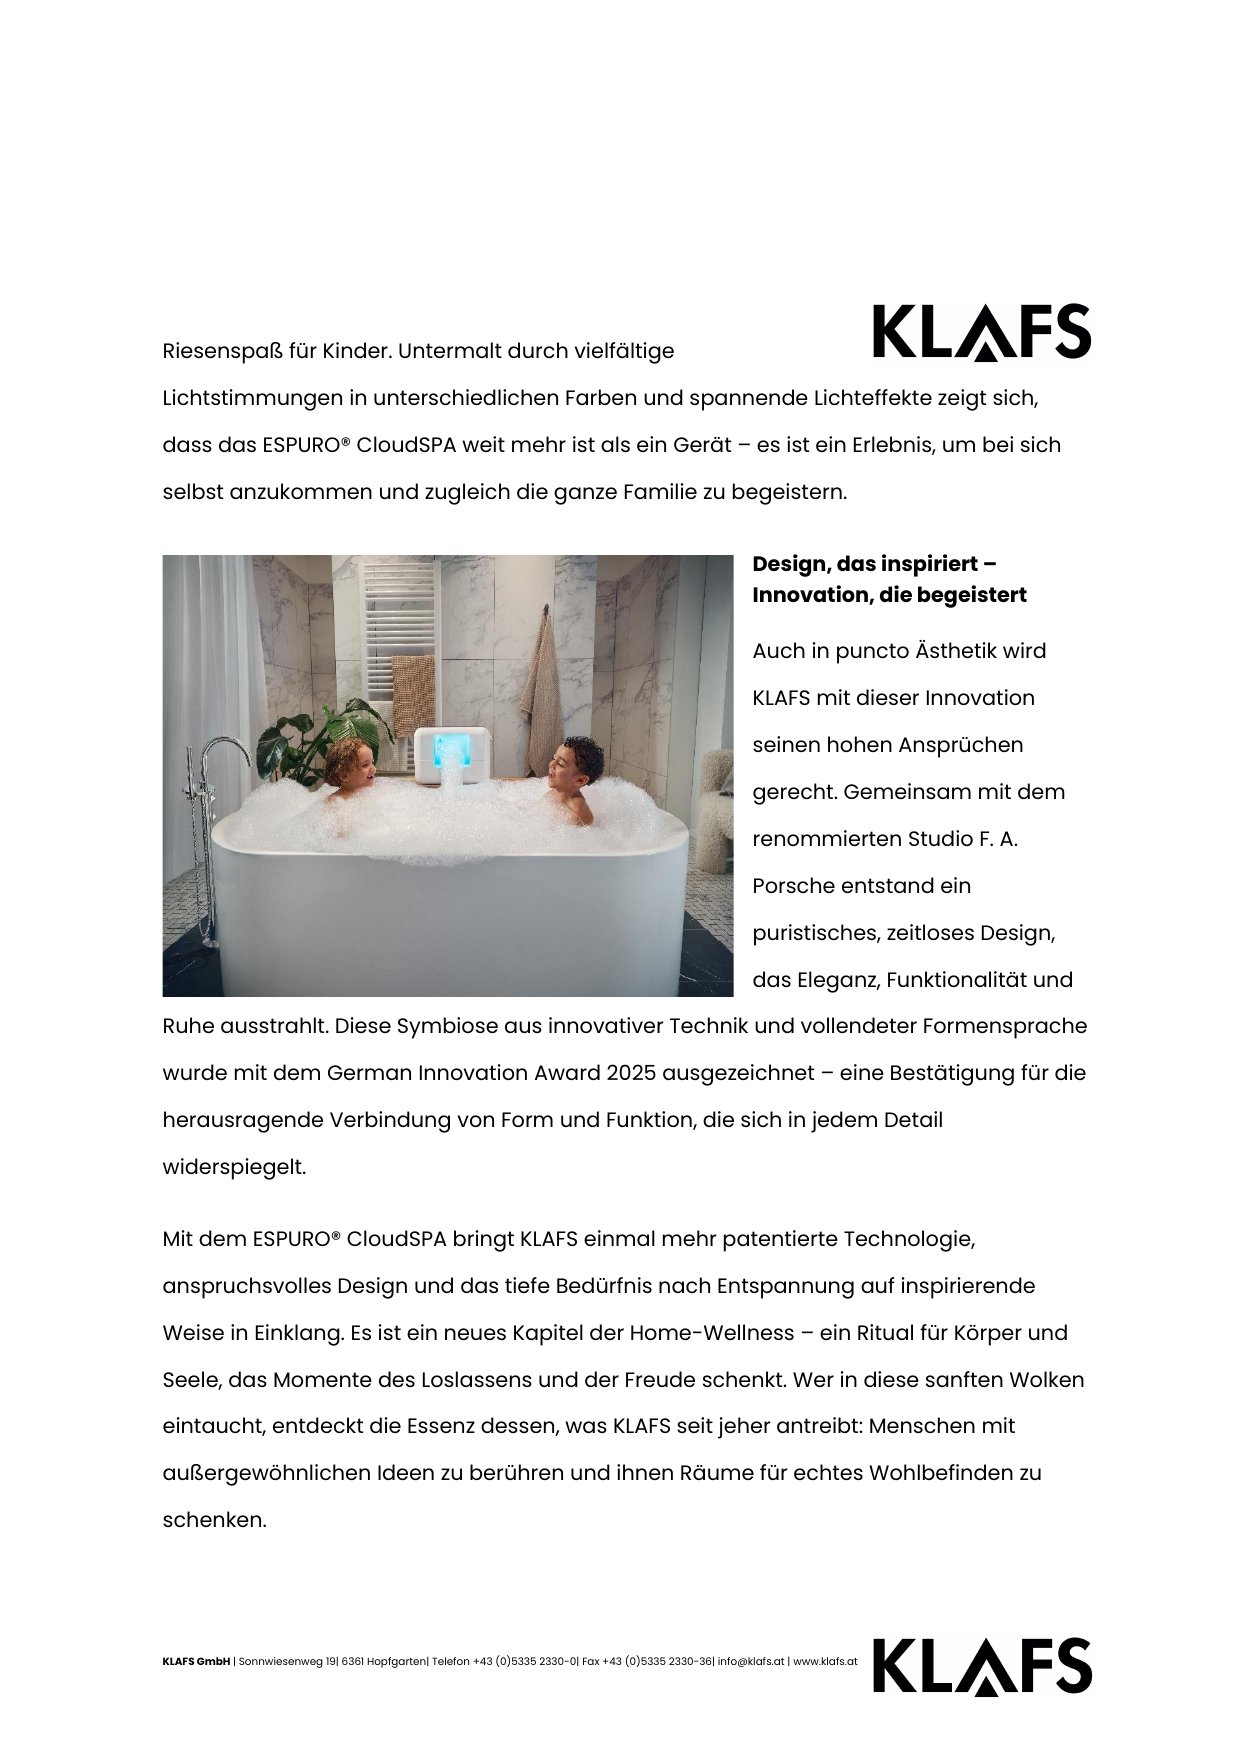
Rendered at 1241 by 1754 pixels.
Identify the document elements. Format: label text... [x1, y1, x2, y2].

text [162, 335, 1092, 507]
text Mit dem ESPURO® CloudSPA bringt KLAFS einmal mehr patentierte Technologie, anspruchsvolles Design und das tiefe Bedürfnis nach Entspannung auf inspirierende Weise in Einklang. Es ist ein neues Kapitel der Home-Wellness – ein Ritual für Körper und Seele, das Momente des Loslassens und der Freude schenkt. Wer in diese sanften Wolken eintaucht, entdeckt die Essenz dessen, was KLAFS seit jeher antreibt: Menschen mit außergewöhnlichen Ideen zu berühren und ihnen Räume für echtes Wohlbefinden zu schenken. [162, 1222, 1092, 1535]
picture [872, 1636, 1093, 1699]
picture [872, 301, 1093, 364]
text Design, das inspiriert – Innovation, die begeistert [162, 547, 1092, 610]
picture [162, 555, 734, 997]
